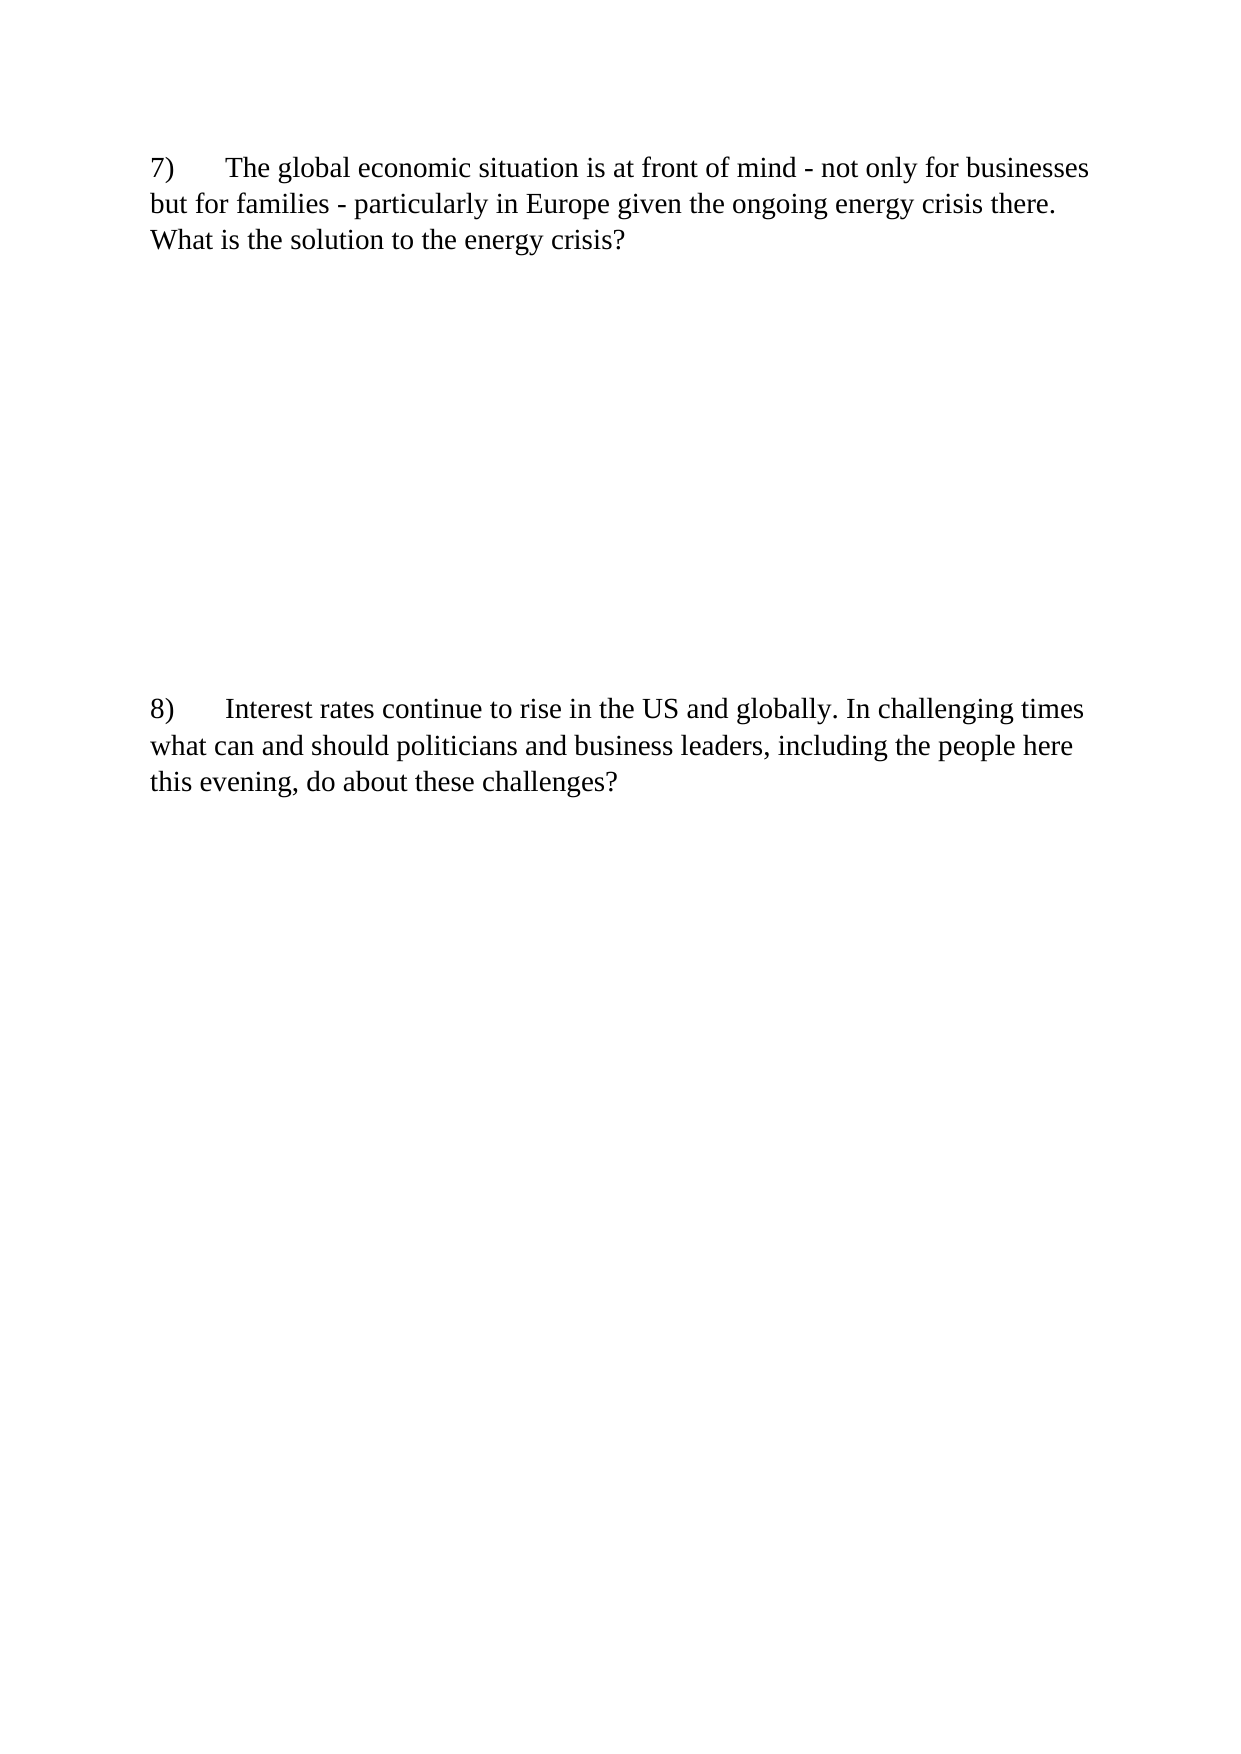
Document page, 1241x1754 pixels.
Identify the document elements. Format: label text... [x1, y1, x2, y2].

text 7) The global economic situation is at front of mind - not only for businesses but for families - particularly in Europe given the ongoing energy crisis there. What is the solution to the energy crisis? [150, 150, 1090, 256]
text 8) Interest rates continue to rise in the US and globally. In challenging times what can and should politicians and business leaders, including the people here this evening, do about these challenges? [150, 692, 1090, 797]
